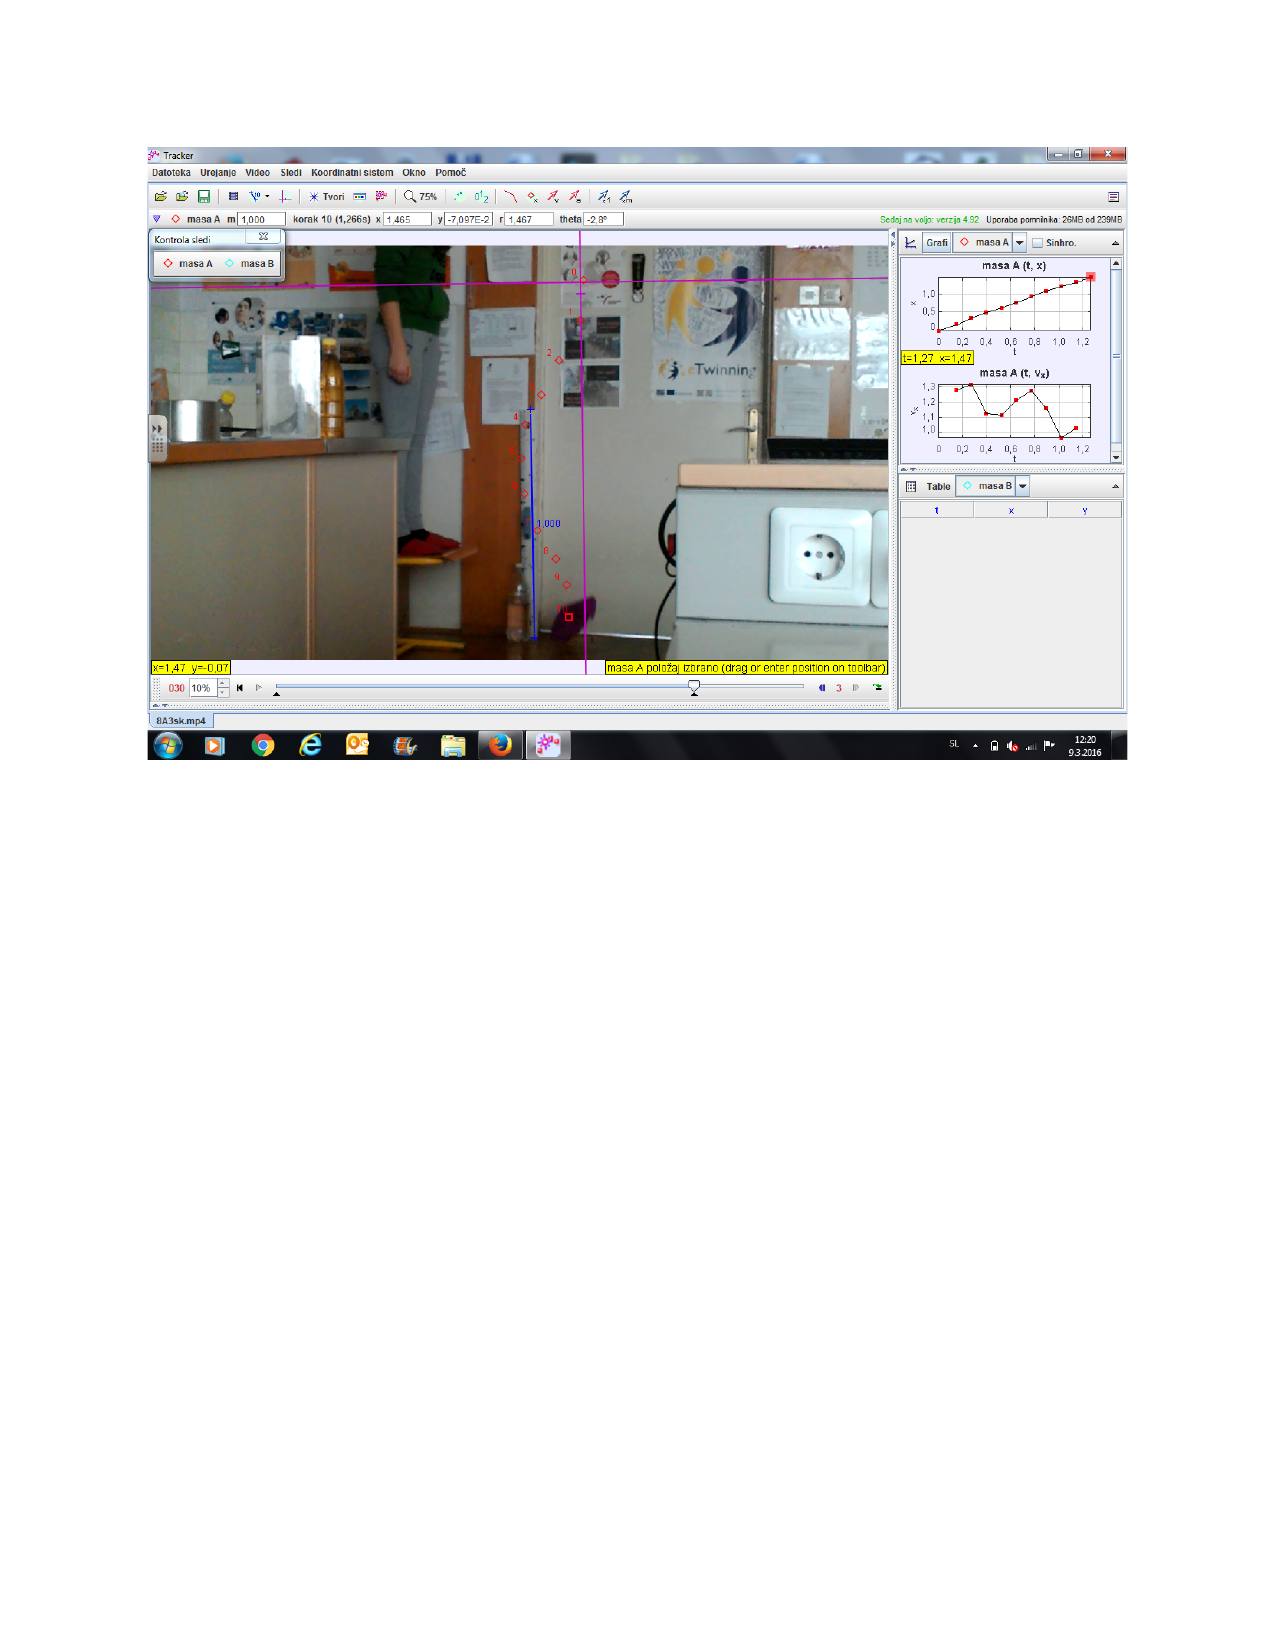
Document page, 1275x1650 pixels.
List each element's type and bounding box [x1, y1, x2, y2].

picture [147, 147, 1128, 760]
